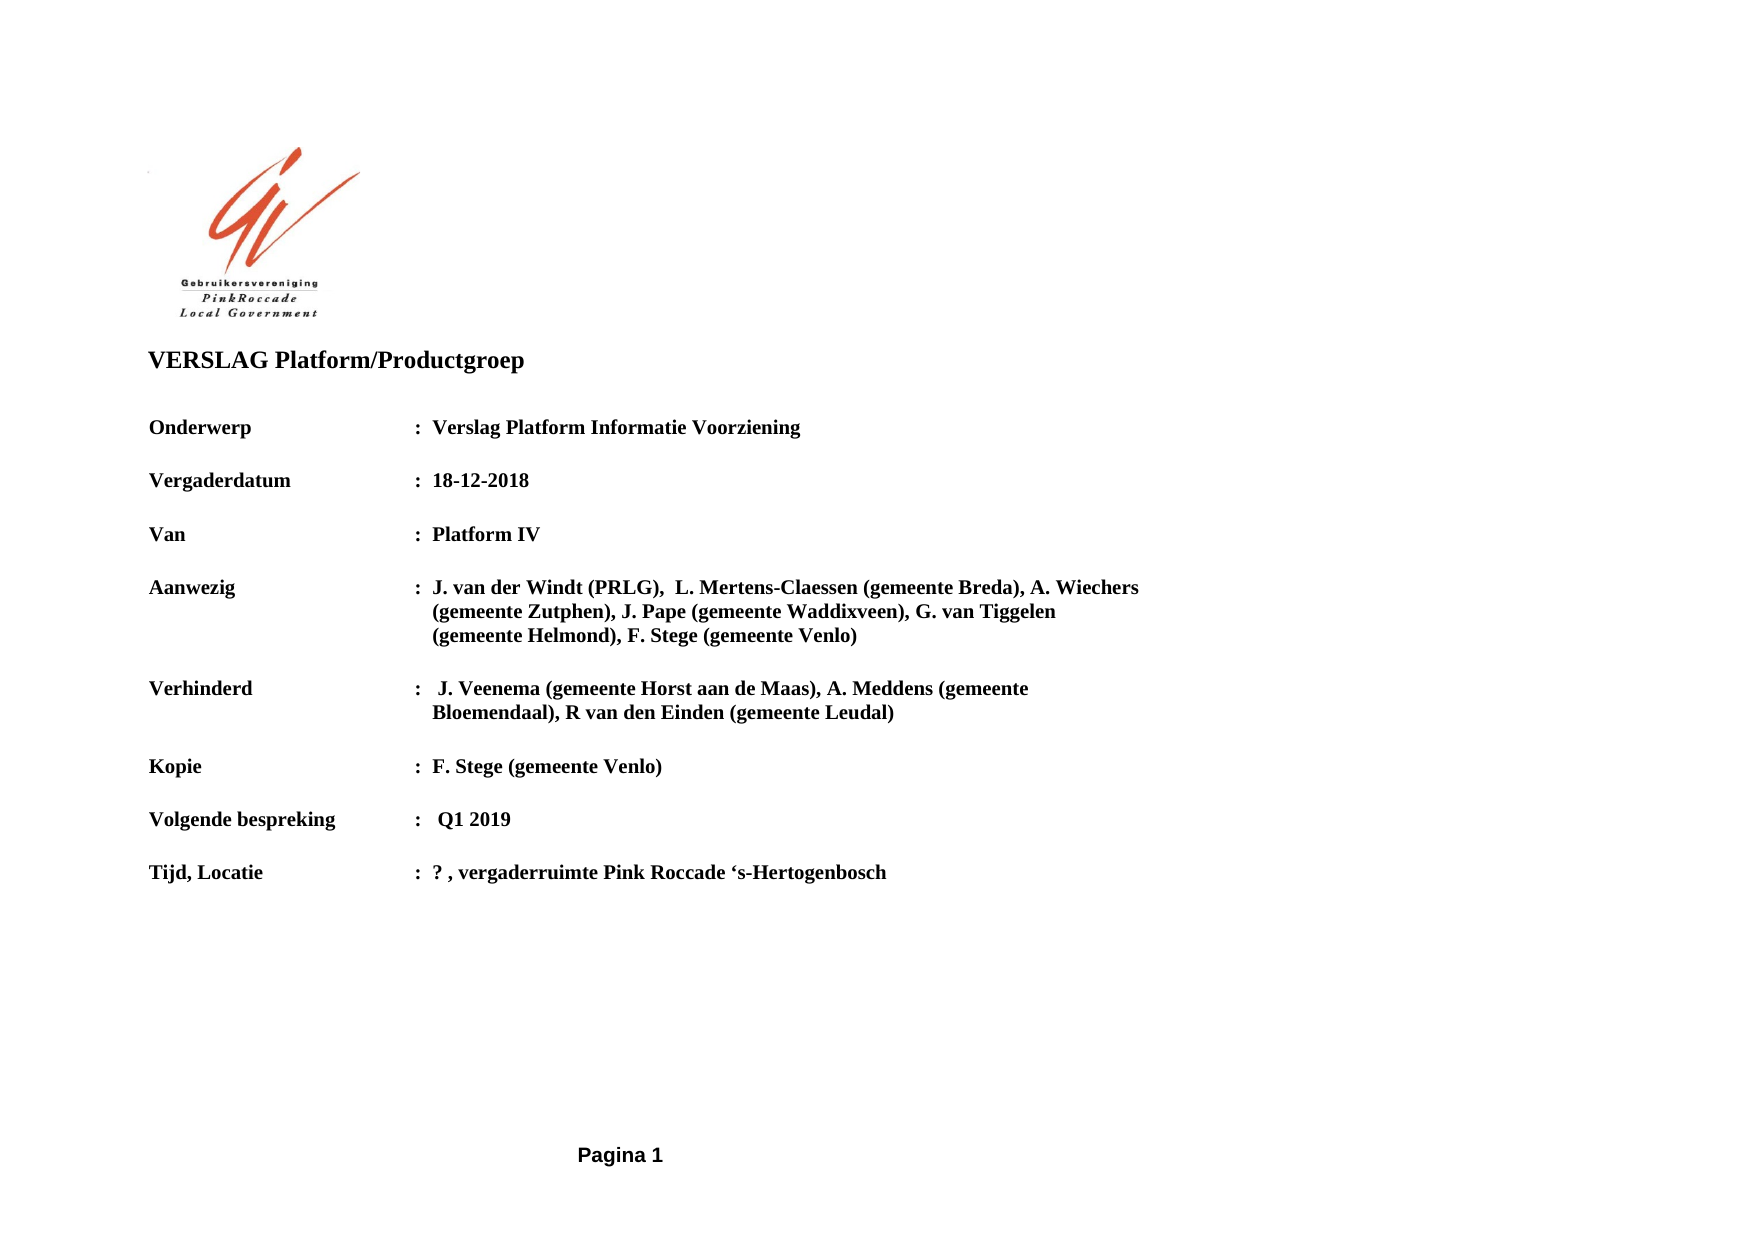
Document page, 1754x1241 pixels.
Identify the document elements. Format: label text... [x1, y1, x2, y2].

table_header Verslag Platform Informatie Voorziening [432, 403, 1141, 456]
table_cell J. van der Windt (PRLG), L. Mertens-Claessen (gemeente Breda), A. Wiechers (gemeente Zutphen), J. Pape (gemeente Waddixveen), G. van Tiggelen (gemeente Helmond), F. Stege (gemeente Venlo) [432, 563, 1141, 664]
table_cell J. Veenema (gemeente Horst aan de Maas), A. Meddens (gemeente Bloemendaal), R van den Einden (gemeente Leudal) [432, 664, 1141, 741]
table_cell Vergaderdatum : [149, 456, 432, 509]
table_cell ? , vergaderruimte Pink Roccade ‘s-Hertogenbosch [432, 848, 1141, 901]
table_cell Verhinderd : [149, 664, 432, 741]
picture [147, 147, 361, 317]
table_cell Kopie : [149, 741, 432, 794]
table_cell Q1 2019 [432, 794, 1141, 847]
table_cell Van : [149, 509, 432, 562]
table_header Onderwerp : [149, 403, 432, 456]
table_cell Aanwezig : [149, 563, 432, 664]
table_cell F. Stege (gemeente Venlo) [432, 741, 1141, 794]
table_cell Tijd, Locatie : [149, 848, 432, 901]
subtitle VERSLAG Platform/Productgroep [148, 345, 1606, 374]
table_cell Platform IV [432, 509, 1141, 562]
table_cell Volgende bespreking : [149, 794, 432, 847]
table_cell 18-12-2018 [432, 456, 1141, 509]
